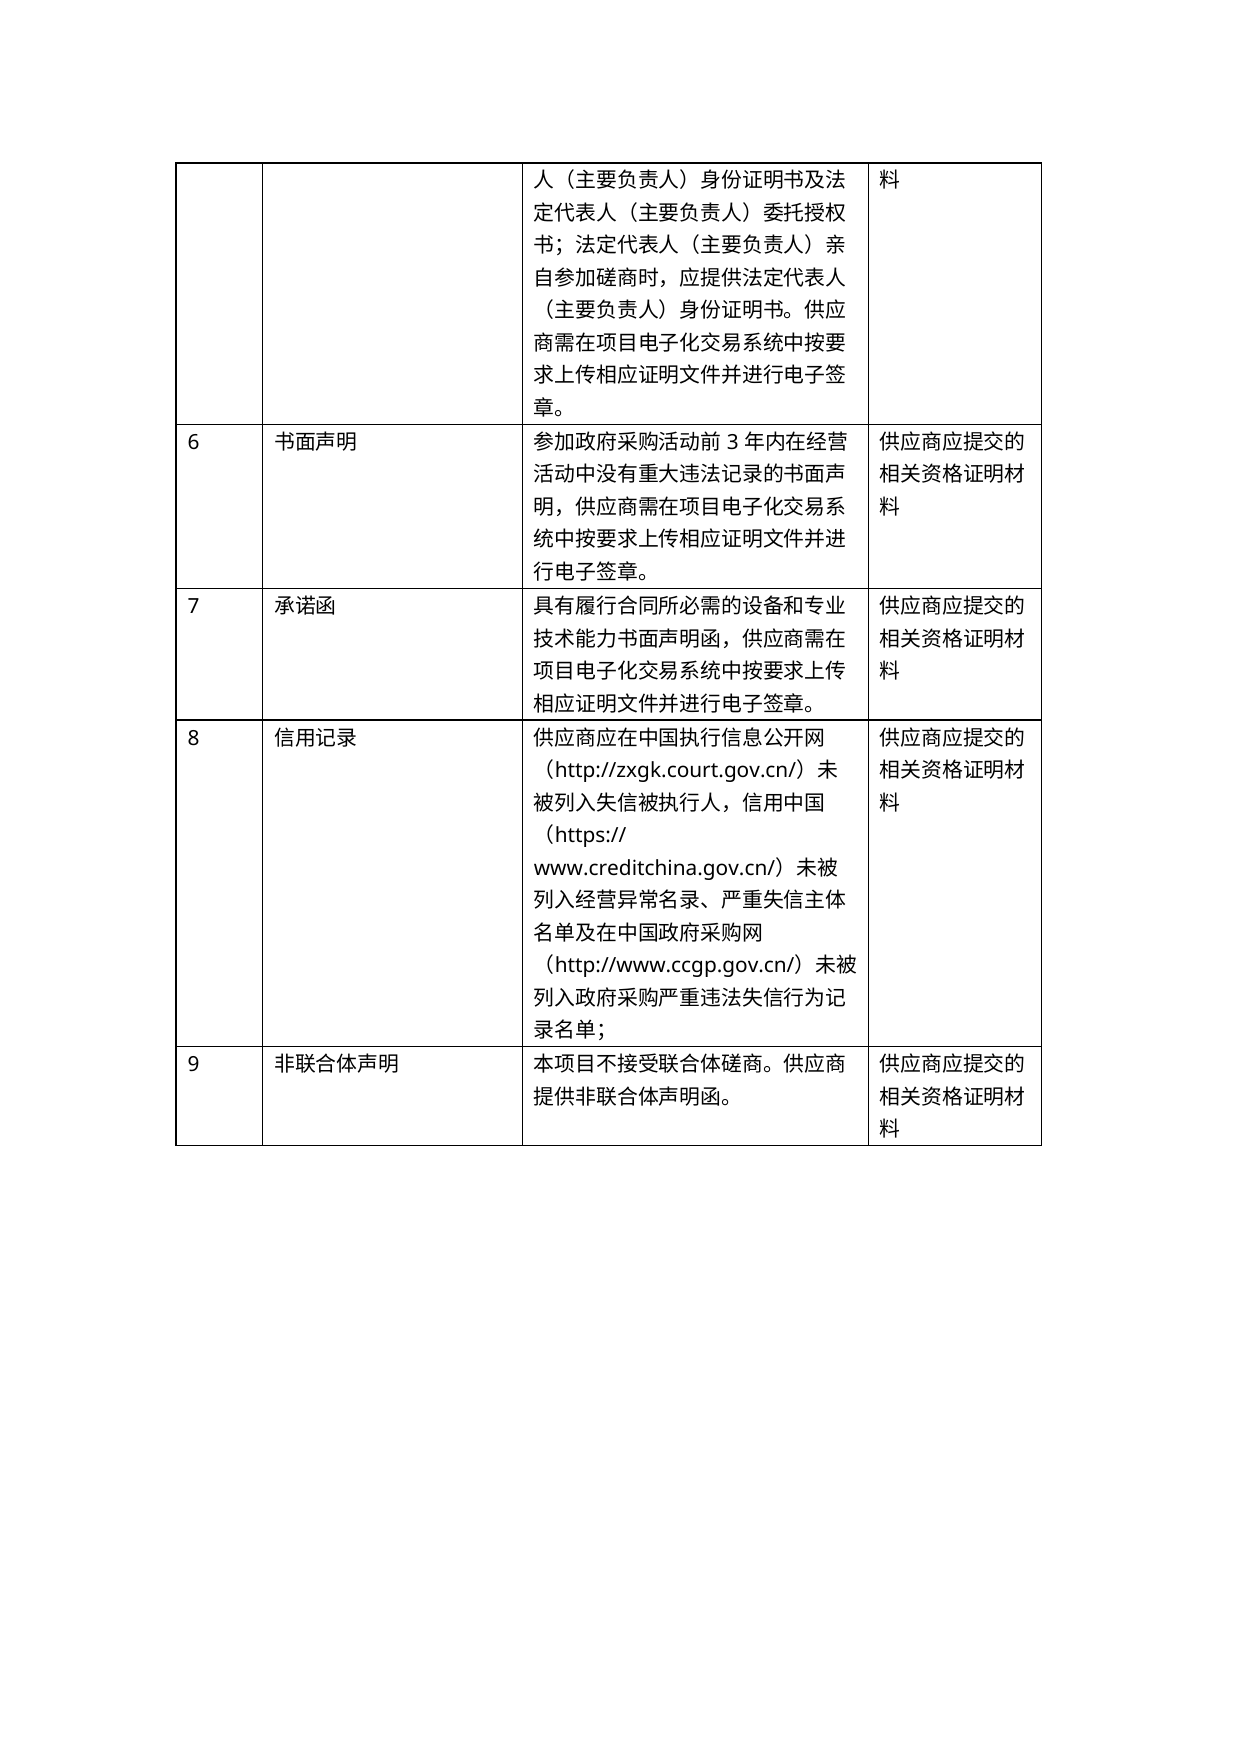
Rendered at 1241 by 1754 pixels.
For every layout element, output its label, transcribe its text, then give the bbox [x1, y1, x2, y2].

table_cell 信用记录 [263, 721, 522, 1046]
table_cell 供应商应在中国执行信息公开网（http://zxgk.court.gov.cn/）未被列入失信被执行人，信用中国（https://www.creditchina.gov.cn/）未被列入经营异常名录、严重失信主体名单及在中国政府采购网（http://www.ccgp.gov.cn/）未被列入政府采购严重违法失信行为记录名单； [523, 721, 868, 1046]
table_cell 书面声明 [263, 425, 522, 588]
table_cell 7 [177, 589, 262, 719]
table_cell 供应商应提交的相关资格证明材料 [869, 1047, 1041, 1145]
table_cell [523, 164, 868, 423]
table_cell 供应商应提交的相关资格证明材料 [869, 589, 1041, 719]
table_cell 非联合体声明 [263, 1047, 522, 1145]
table_cell 6 [177, 425, 262, 588]
table_cell 供应商应提交的相关资格证明材料 [869, 164, 1041, 423]
table_cell 8 [177, 721, 262, 1046]
table_cell 承诺函 [263, 589, 522, 719]
table_cell 9 [177, 1047, 262, 1145]
table_cell 5 [177, 164, 262, 423]
table_cell 本项目不接受联合体磋商。供应商提供非联合体声明函。 [523, 1047, 868, 1145]
table_cell 供应商应提交的相关资格证明材料 [869, 425, 1041, 588]
table_cell 参加政府采购活动前 3 年内在经营活动中没有重大违法记录的书面声明，供应商需在项目电子化交易系统中按要求上传相应证明文件并进行电子签章。 [523, 425, 868, 588]
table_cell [263, 164, 522, 423]
table_cell 供应商应提交的相关资格证明材料 [869, 721, 1041, 1046]
table_cell 具有履行合同所必需的设备和专业技术能力书面声明函，供应商需在项目电子化交易系统中按要求上传相应证明文件并进行电子签章。 [523, 589, 868, 719]
